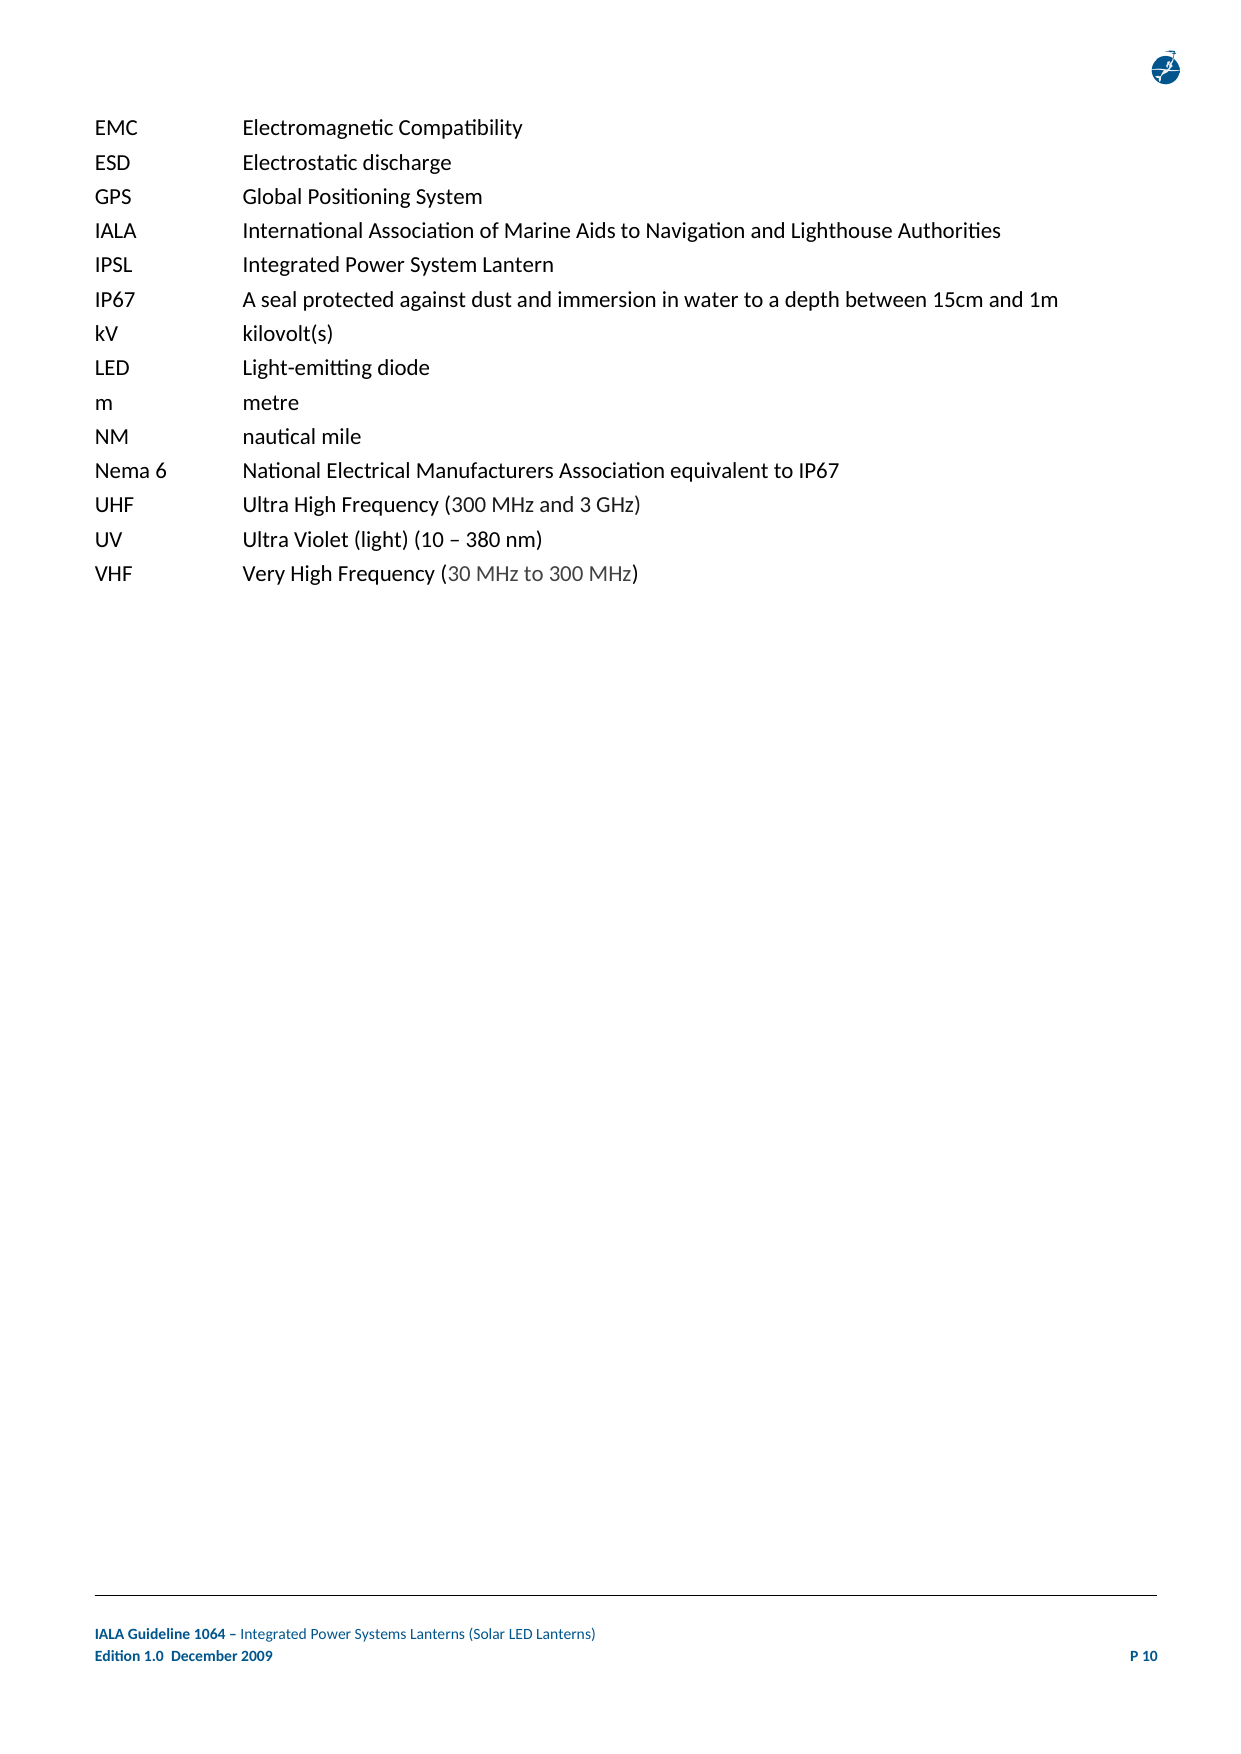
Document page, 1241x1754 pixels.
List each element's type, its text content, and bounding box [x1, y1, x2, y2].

text LED Light-emitting diode [94, 353, 1157, 381]
text IP67 A seal protected against dust and immersion in water to a depth between 15cm and 1m [94, 285, 1157, 313]
text EMC Electromagnetic Compatibility [94, 113, 1157, 142]
text kV kilovolt(s) [94, 319, 1157, 347]
text Nema 6 National Electrical Manufacturers Association equivalent to IP67 [94, 456, 1157, 484]
text IPSL Integrated Power System Lantern [94, 251, 1157, 279]
text UHF Ultra High Frequency (300 MHz and 3 GHz) [94, 491, 1157, 518]
text NM nautical mile [94, 422, 1157, 450]
text VHF Very High Frequency (30 MHz to 300 MHz) [94, 559, 1157, 587]
text UV Ultra Violet (light) (10 – 380 nm) [94, 525, 1157, 553]
text ESD Electrostatic discharge [94, 148, 1157, 176]
text GPS Global Positioning System [94, 182, 1157, 210]
text m metre [94, 388, 1157, 416]
text IALA International Association of Marine Aids to Navigation and Lighthouse Authorities [94, 216, 1157, 244]
picture [1120, 0, 1239, 119]
